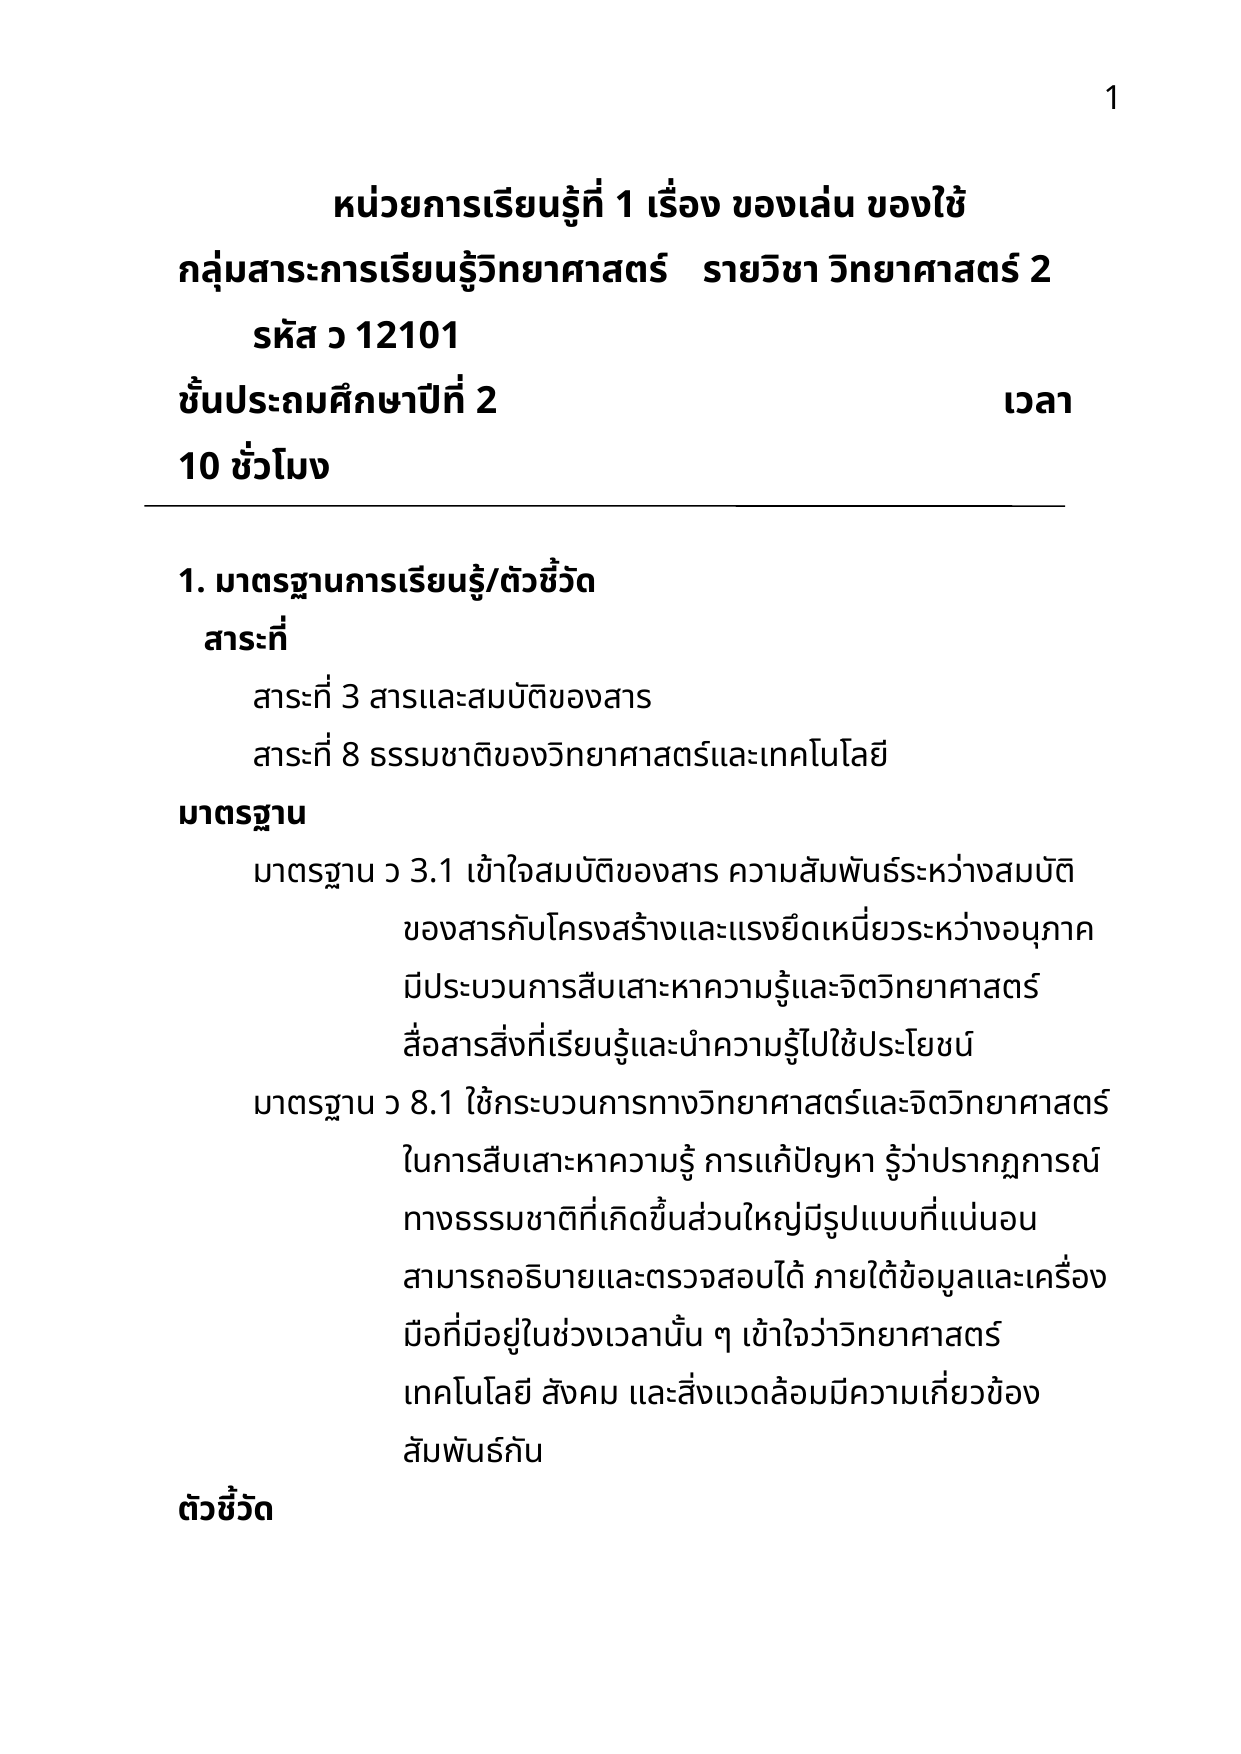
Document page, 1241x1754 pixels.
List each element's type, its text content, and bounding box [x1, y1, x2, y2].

text สาระที่ 8 ธรรมชาติของวิทยาศาสตร์และเทคโนโลยี [177, 731, 1122, 782]
text มาตรฐาน [177, 789, 1122, 839]
text หน่วยการเรียนรู้ที่ 1 เรื่อง ของเล่น ของใช้ [177, 177, 1122, 234]
text สาระที่ [177, 615, 1122, 665]
text สาระที่ 3 สารและสมบัติของสาร [177, 673, 1122, 723]
text 1. มาตรฐานการเรียนรู้/ตัวชี้วัด [177, 557, 1122, 607]
text มาตรฐาน ว 3.1 เข้าใจสมบัติของสาร ความสัมพันธ์ระหว่างสมบัติของสารกับโครงสร้างและแรงยึดเหนี่ยวระหว่างอนุภาค มีประบวนการสืบเสาะหาความรู้และจิตวิทยาศาสตร์สื่อสารสิ่งที่เรียนรู้และนำความรู้ไปใช้ประโยชน์ [252, 847, 1122, 1071]
text ตัวชี้วัด [177, 1484, 1122, 1535]
text มาตรฐาน ว 8.1 ใช้กระบวนการทางวิทยาศาสตร์และจิตวิทยาศาสตร์ในการสืบเสาะหาความรู้ การแก้ปัญหา รู้ว่าปรากฏการณ์ทางธรรมชาติที่เกิดขึ้นส่วนใหญ่มีรูปแบบที่แน่นอน สามารถอธิบายและตรวจสอบได้ ภายใต้ข้อมูลและเครื่องมือที่มีอยู่ในช่วงเวลานั้น ๆ เข้าใจว่าวิทยาศาสตร์ เทคโนโลยี สังคม และสิ่งแวดล้อมมีความเกี่ยวข้องสัมพันธ์กัน [252, 1079, 1122, 1477]
text กลุ่มสาระการเรียนรู้วิทยาศาสตร์ รายวิชา วิทยาศาสตร์ 2 รหัส ว12101 [177, 243, 1122, 365]
text ชั้นประถมศึกษาปีที่ 2 เวลา 10 ชั่วโมง [177, 374, 1122, 496]
